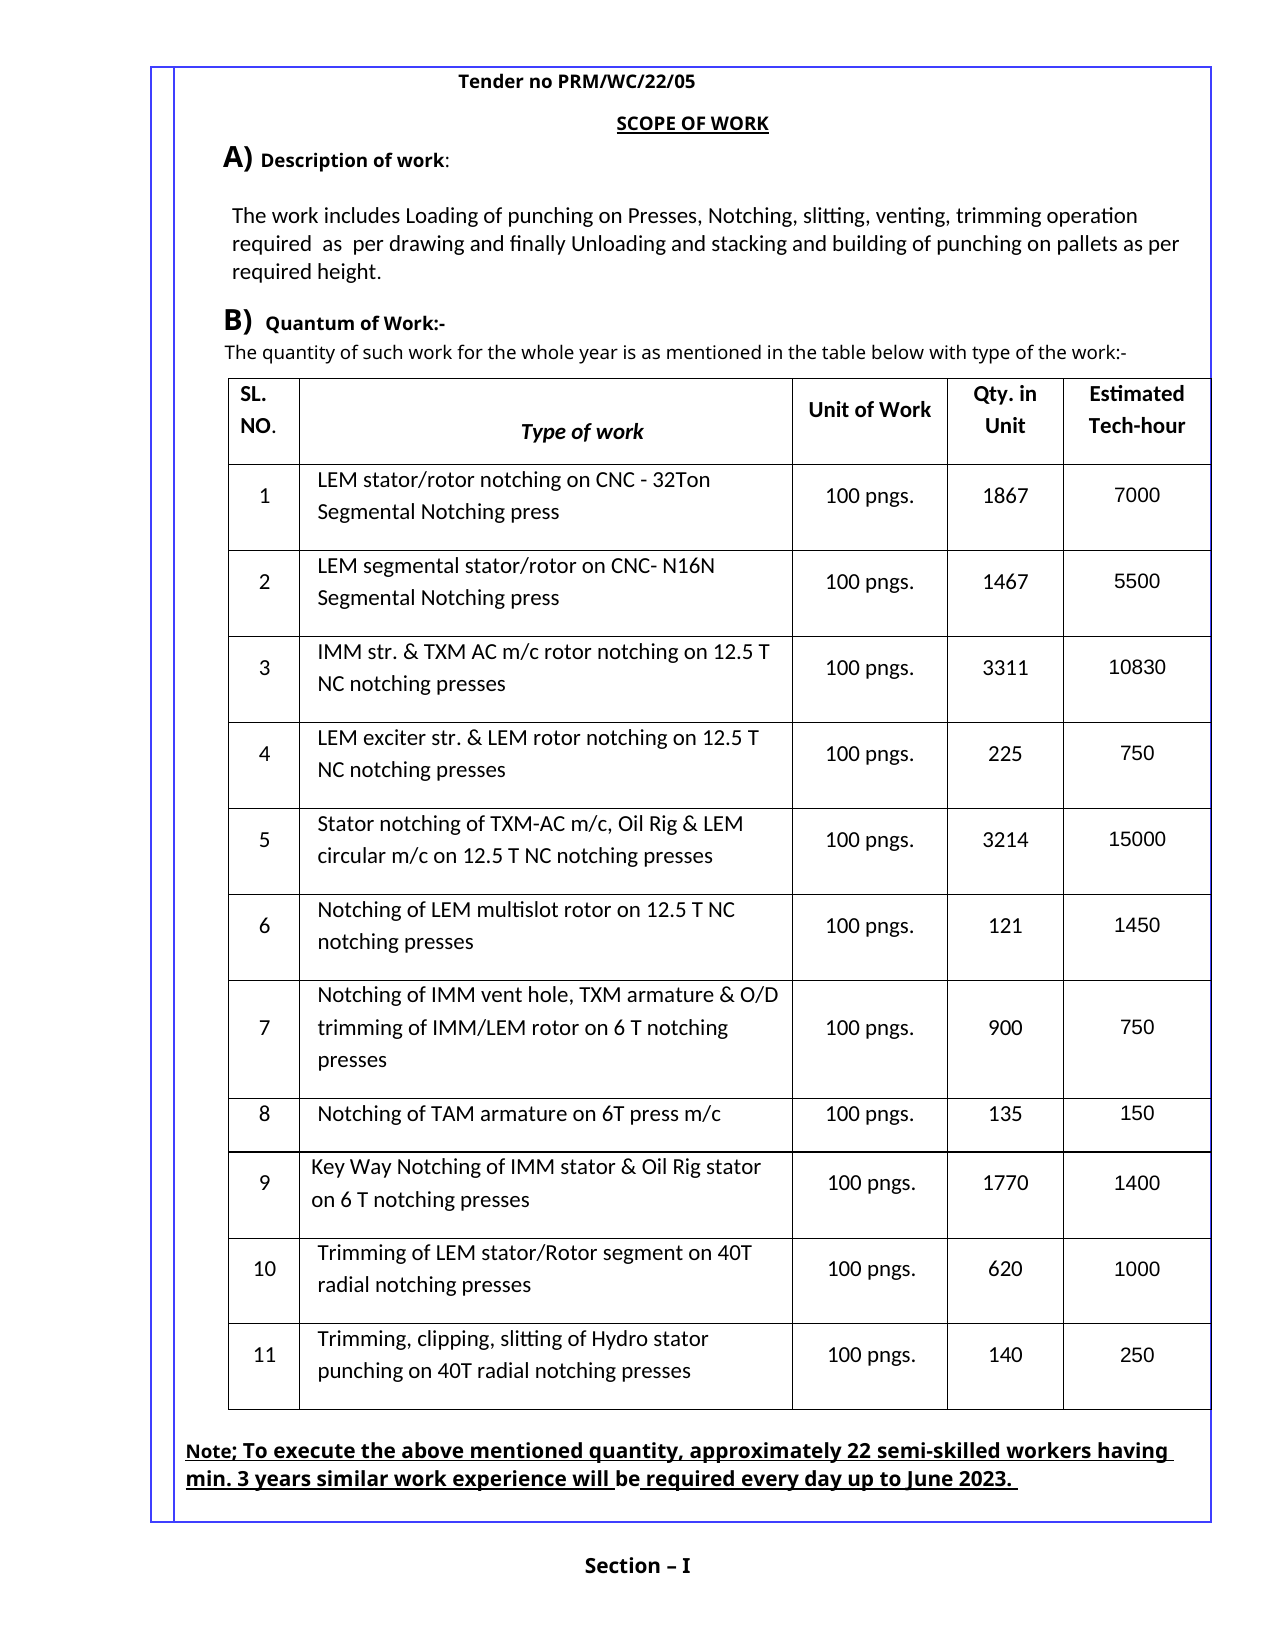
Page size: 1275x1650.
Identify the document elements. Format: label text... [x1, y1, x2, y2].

table_cell Tender no PRM/WC/22/05 SCOPE OF WORK Description of work: The work includes Loading of punching on Presses, Notching, slitting, venting, trimming operation required as per drawing and finally Unloading and stacking and building of punching on pallets as per required height. Quantum of Work:- The quantity of such work for the whole year is as mentioned in the table below with type of the work:- Note; To execute the above mentioned quantity, approximately 22 semi-skilled workers having min. 3 years similar work experience will be required every day up to June 2023. [175, 68, 1210, 1521]
text Section – I [150, 1552, 1125, 1580]
